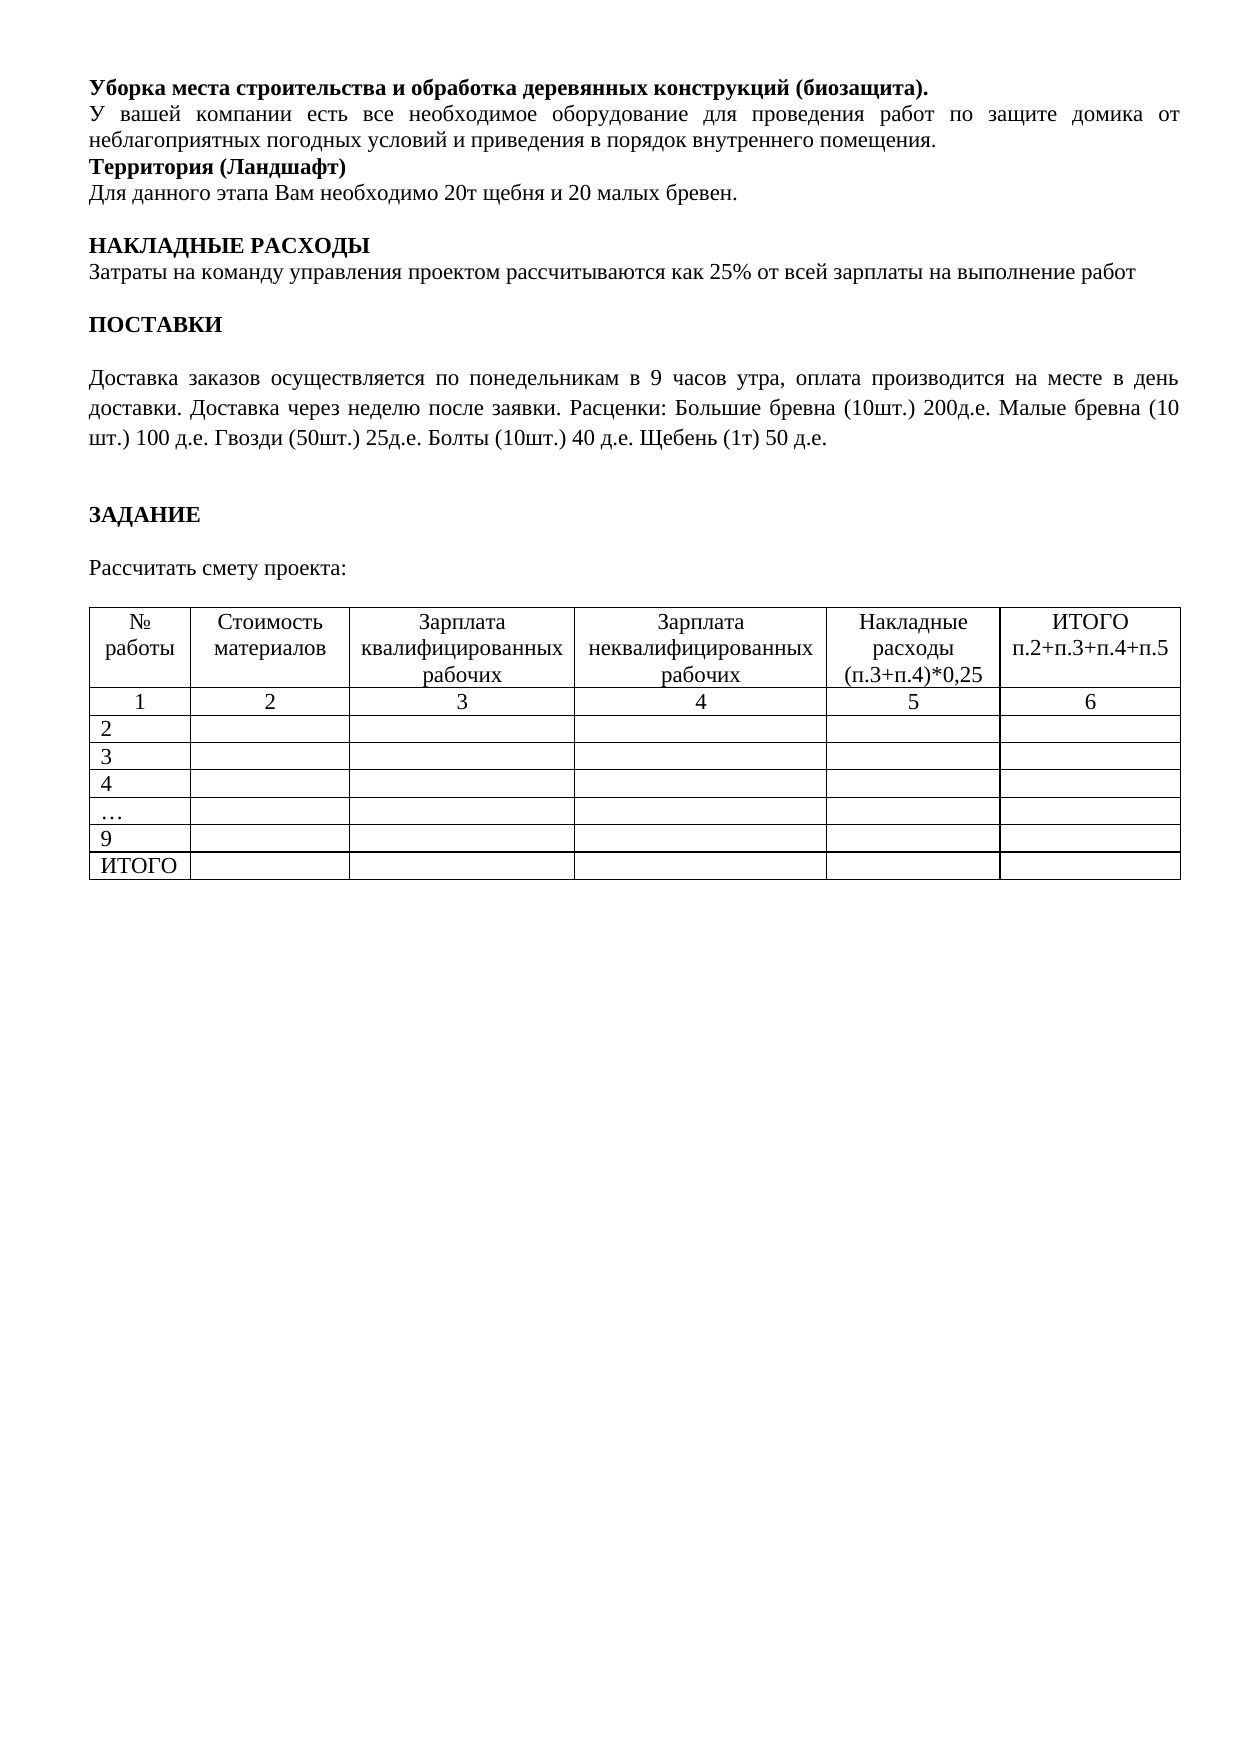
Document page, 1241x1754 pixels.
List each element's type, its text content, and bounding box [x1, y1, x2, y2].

table_cell [350, 743, 574, 769]
table_cell [191, 825, 349, 851]
table_cell [350, 853, 574, 879]
table_cell 3 [350, 688, 574, 714]
table_cell [575, 716, 826, 742]
table_cell [575, 853, 826, 879]
table_cell [350, 716, 574, 742]
table_cell [827, 853, 999, 879]
table_cell [350, 798, 574, 824]
table_cell 9 [90, 825, 190, 851]
table_cell 5 [827, 688, 999, 714]
table_cell [191, 743, 349, 769]
table_cell [1001, 853, 1180, 879]
table_cell 3 [90, 743, 190, 769]
table_cell [191, 770, 349, 797]
text ЗАДАНИЕ [89, 502, 1181, 528]
table_cell [575, 825, 826, 851]
table_cell [350, 825, 574, 851]
table_cell 4 [575, 688, 826, 714]
table_cell [575, 743, 826, 769]
table_cell 6 [1001, 688, 1180, 714]
table_header ИТОГО п.2+п.3+п.4+п.5 [1001, 608, 1180, 687]
table_header № работы [90, 608, 190, 687]
table_cell [575, 770, 826, 797]
table_cell [827, 743, 999, 769]
text Рассчитать смету проекта: [89, 554, 1181, 581]
text Уборка места строительства и обработка деревянных конструкций (биозащита). [89, 74, 1181, 100]
table_cell [1001, 716, 1180, 742]
text У вашей компании есть все необходимое оборудование для проведения работ по защите домика от неблагоприятных погодных условий и приведения в порядок внутреннего помещения. [89, 100, 1181, 153]
table_cell … [90, 798, 190, 824]
table_header Накладные расходы (п.3+п.4)*0,25 [827, 608, 999, 687]
table_cell 4 [90, 770, 190, 797]
table_cell [191, 798, 349, 824]
text Доставка заказов осуществляется по понедельникам в 9 часов утра, оплата производится на месте в день доставки. Доставка через неделю после заявки. Расценки: Большие бревна (10шт.) 200д.е. Малые бревна (10 шт.) 100 д.е. Гвозди (50шт.) 25д.е. Болты (10шт.) 40 д.е. Щебень (1т) 50 д.е. [89, 364, 1181, 451]
table_cell 2 [90, 716, 190, 742]
table_header Зарплата неквалифицированных рабочих [575, 608, 826, 687]
text Затраты на команду управления проектом рассчитываются как 25% от всей зарплаты на выполнение работ [89, 258, 1181, 285]
text Для данного этапа Вам необходимо 20т щебня и 20 малых бревен. [89, 179, 1181, 206]
table_cell 1 [90, 688, 190, 714]
table_header Зарплата квалифицированных рабочих [350, 608, 574, 687]
table_cell [1001, 743, 1180, 769]
text Территория (Ландшафт) [89, 153, 1181, 179]
text ПОСТАВКИ [89, 311, 1181, 337]
table_cell [827, 770, 999, 797]
table_cell [827, 825, 999, 851]
table_cell [1001, 770, 1180, 797]
table_cell [191, 716, 349, 742]
table_cell [1001, 825, 1180, 851]
table_cell [827, 716, 999, 742]
table_cell [827, 798, 999, 824]
table_cell [1001, 798, 1180, 824]
table_cell 2 [191, 688, 349, 714]
table_cell [191, 853, 349, 879]
text НАКЛАДНЫЕ РАСХОДЫ [89, 232, 1181, 258]
table_header Стоимость материалов [191, 608, 349, 687]
table_cell [350, 770, 574, 797]
table_cell [575, 798, 826, 824]
table_cell ИТОГО [90, 853, 190, 879]
